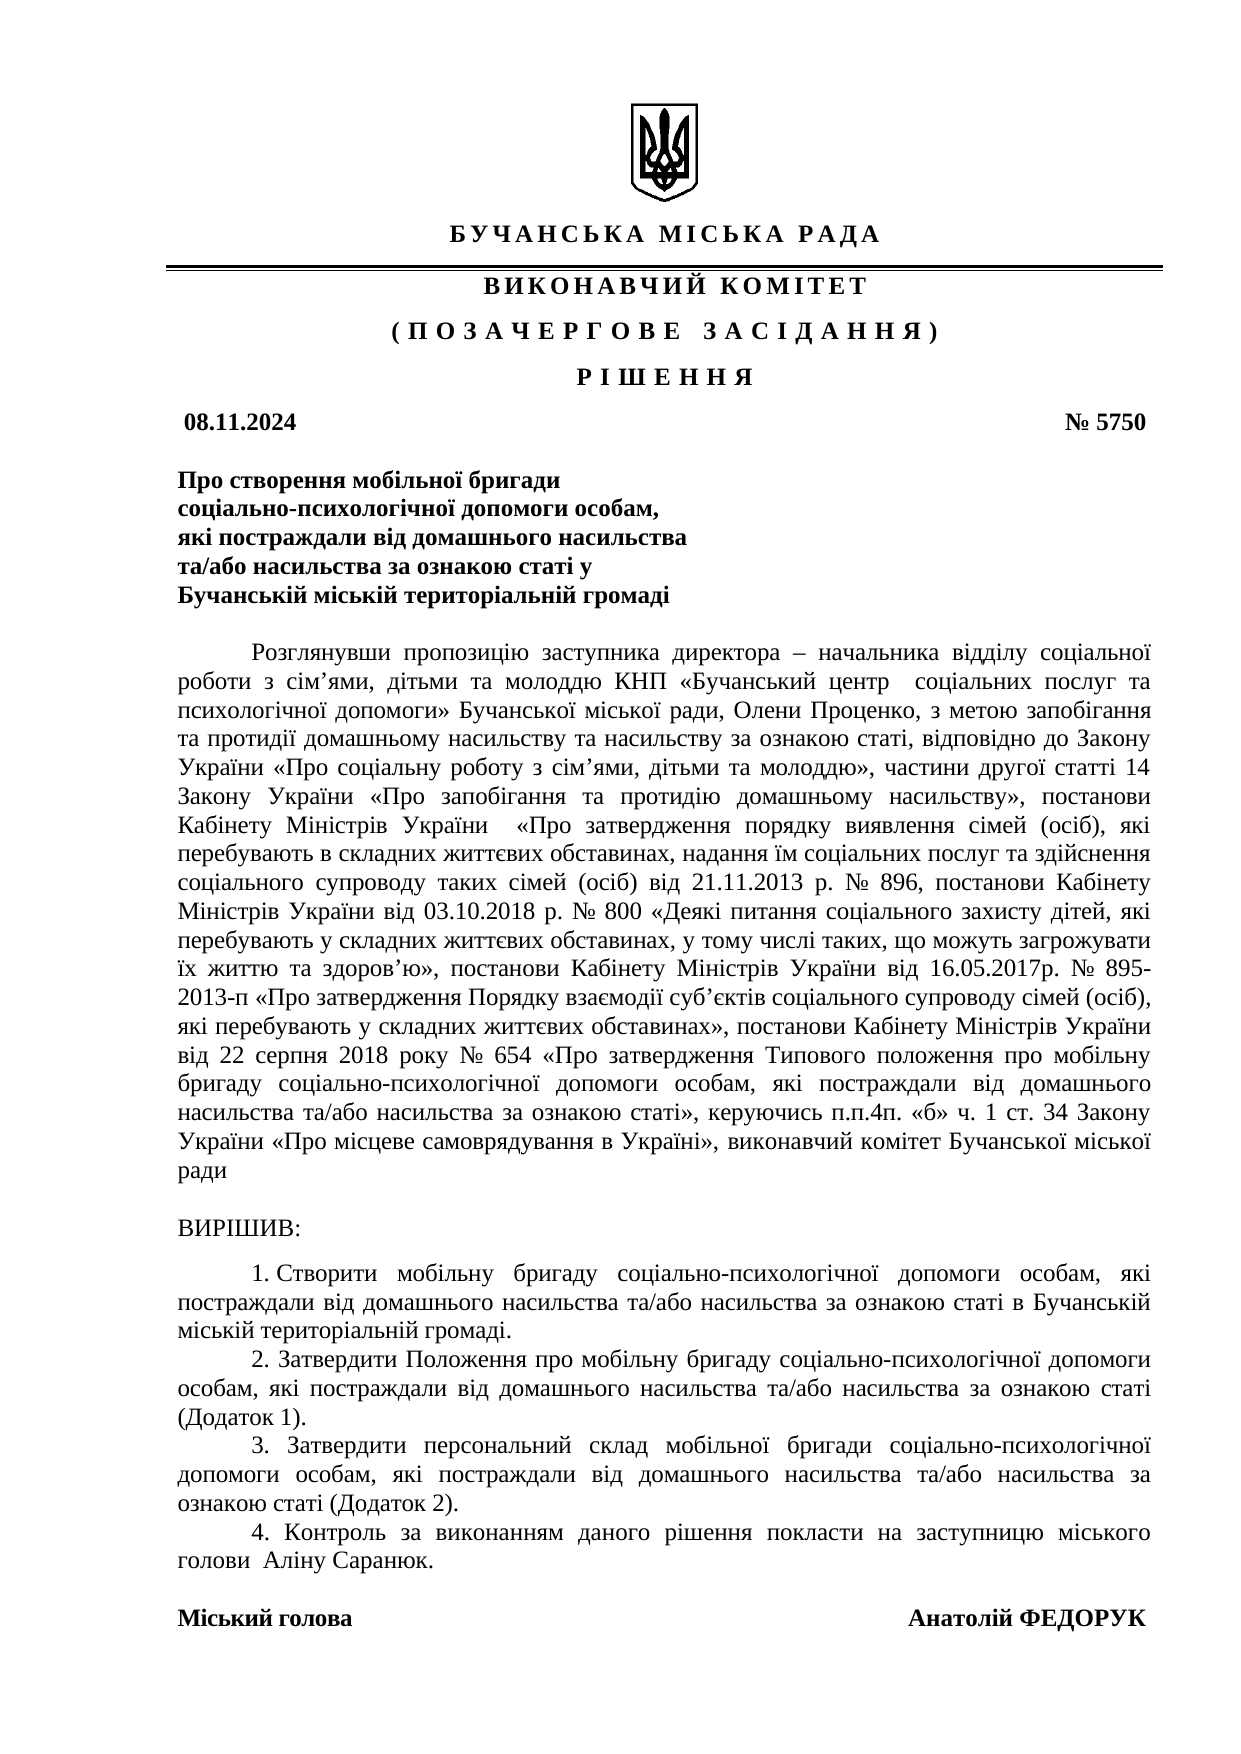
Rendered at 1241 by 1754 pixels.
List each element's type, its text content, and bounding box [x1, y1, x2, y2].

text Розглянувши пропозицію заступника директора – начальника відділу соціальної роботи з сім’ями, дітьми та молоддю КНП «Бучанський центр соціальних послуг та психологічної допомоги» Бучанської міської ради, Олени Проценко, з метою запобігання та протидії домашньому насильству та насильству за ознакою статі, відповідно до Закону України «Про соціальну роботу з сім’ями, дітьми та молоддю», частини другої статті 14 Закону України «Про запобігання та протидію домашньому насильству», постанови Кабінету Міністрів України «Про затвердження порядку виявлення сімей (осіб), які перебувають в складних життєвих обставинах, надання їм соціальних послуг та здійснення соціального супроводу таких сімей (осіб) від 21.11.2013 р. № 896, постанови Кабінету Міністрів України від 03.10.2018 р. № 800 «Деякі питання соціального захисту дітей, які перебувають у складних життєвих обставинах, у тому числі таких, що можуть загрожувати їх життю та здоров’ю», постанови Кабінету Міністрів України від 16.05.2017р. № 895-2013-п «Про затвердження Порядку взаємодії суб’єктів соціального супроводу сімей (осіб), які перебувають у складних життєвих обставинах», постанови Кабінету Міністрів України від 22 серпня 2018 року № 654 «Про затвердження Типового положення про мобільну бригаду соціально-психологічної допомоги особам, які постраждали від домашнього насильства та/або насильства за ознакою статі», керуючись п.п.4п. «б» ч. 1 ст. 34 Закону України «Про місцеве самоврядування в Україні», виконавчий комітет Бучанської міської ради [177, 637, 1152, 1183]
text 08.11.2024 № 5750 [177, 407, 1181, 436]
text та/або насильства за ознакою статі у [177, 551, 1152, 580]
text соціально-психологічної допомоги особам, [177, 493, 1152, 522]
text 4. Контроль за виконанням даного рішення покласти на заступницю міського голови Аліну Саранюк. [177, 1517, 1152, 1574]
text Про створення мобільної бригади [177, 465, 1152, 493]
text які постраждали від домашнього насильства [177, 522, 1152, 551]
text 2. Затвердити Положення про мобільну бригаду соціально-психологічної допомоги особам, які постраждали від домашнього насильства та/або насильства за ознакою статі (Додаток 1). [177, 1344, 1152, 1431]
text БУЧАНСЬКА МІСЬКА РАДА [177, 219, 1152, 248]
text (ПОЗАЧЕРГОВЕ ЗАСІДАННЯ) [177, 316, 1152, 345]
text Міський голова Анатолій ФЕДОРУК [177, 1603, 1152, 1632]
text Бучанській міській територіальній громаді [177, 580, 1152, 608]
text РІШЕННЯ [177, 362, 1152, 391]
text 1. Створити мобільну бригаду соціально-психологічної допомоги особам, які постраждали від домашнього насильства та/або насильства за ознакою статі в Бучанській міській територіальній громаді. [177, 1258, 1152, 1344]
picture [629, 102, 700, 203]
table_header ВИКОНАВЧИЙ КОМІТЕТ [166, 271, 1163, 316]
text 3. Затвердити персональний склад мобільної бригади соціально-психологічної допомоги особам, які постраждали від домашнього насильства та/або насильства за ознакою статі (Додаток 2). [177, 1431, 1152, 1517]
text ВИРІШИВ: [177, 1213, 1152, 1241]
